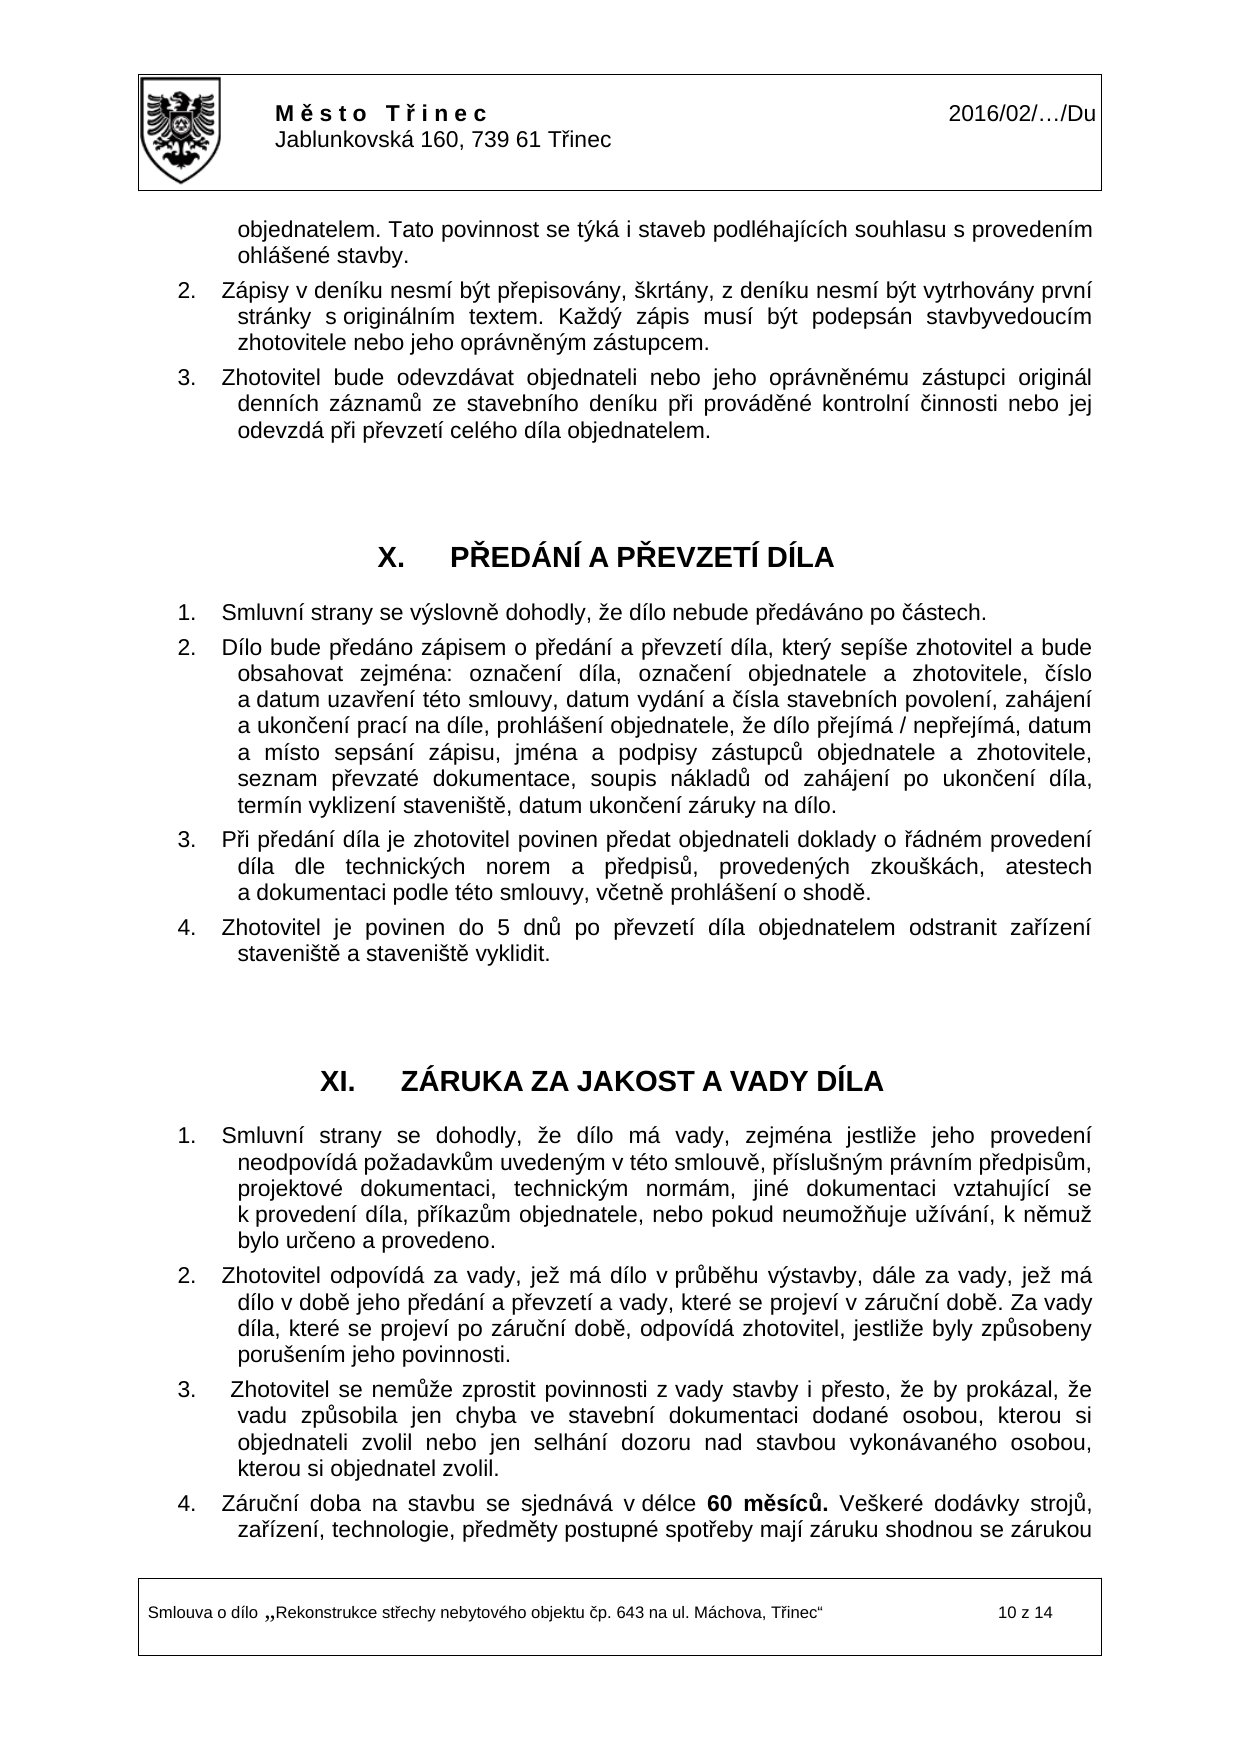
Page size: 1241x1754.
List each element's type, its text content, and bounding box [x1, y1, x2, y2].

subtitle 1. Smluvní strany se výslovně dohodly, že dílo nebude předáváno po částech. [177, 599, 1093, 625]
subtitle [177, 1490, 1093, 1542]
subtitle 3. Při předání díla je zhotovitel povinen předat objednateli doklady o řádném provedení díla dle technických norem a předpisů, provedených zkouškách, atestech a dokumentaci podle této smlouvy, včetně prohlášení o shodě. [177, 826, 1093, 905]
subtitle 3. Zhotovitel bude odevzdávat objednateli nebo jeho oprávněnému zástupci originál denních záznamů ze stavebního deníku při prováděné kontrolní činnosti nebo jej odevzdá při převzetí celého díla objednatelem. [177, 364, 1093, 443]
subtitle 2. Zhotovitel odpovídá za vady, jež má dílo v průběhu výstavby, dále za vady, jež má dílo v době jeho předání a převzetí a vady, které se projeví v záruční době. Za vady díla, které se projeví po záruční době, odpovídá zhotovitel, jestliže byly způsobeny porušením jeho povinnosti. [177, 1262, 1093, 1368]
subtitle PŘEDÁNÍ A PŘEVZETÍ DÍLA [148, 540, 1093, 574]
subtitle 4. Zhotovitel je povinen do 5 dnů po převzetí díla objednatelem odstranit zařízení staveniště a staveniště vyklidit. [177, 914, 1093, 966]
subtitle 3. Zhotovitel se nemůže zprostit povinnosti z vady stavby i přesto, že by prokázal, že vadu způsobila jen chyba ve stavební dokumentaci dodané osobou, kterou si objednateli zvolil nebo jen selhání dozoru nad stavbou vykonávaného osobou, kterou si objednatel zvolil. [177, 1376, 1093, 1481]
subtitle 1. Smluvní strany se dohodly, že dílo má vady, zejména jestliže jeho provedení neodpovídá požadavkům uvedeným v této smlouvě, příslušným právním předpisům, projektové dokumentaci, technickým normám, jiné dokumentaci vztahující se k provedení díla, příkazům objednatele, nebo pokud neumožňuje užívání, k němuž bylo určeno a provedeno. [177, 1122, 1093, 1254]
subtitle 2. Zápisy v deníku nesmí být přepisovány, škrtány, z deníku nesmí být vytrhovány první stránky s originálním textem. Každý zápis musí být podepsán stavbyvedoucím zhotovitele nebo jeho oprávněným zástupcem. [177, 277, 1093, 356]
subtitle 2. Dílo bude předáno zápisem o předání a převzetí díla, který sepíše zhotovitel a bude obsahovat zejména: označení díla, označení objednatele a zhotovitele, číslo a datum uzavření této smlouvy, datum vydání a čísla stavebních povolení, zahájení a ukončení prací na díle, prohlášení objednatele, že dílo přejímá / nepřejímá, datum a místo sepsání zápisu, jména a podpisy zástupců objednatele a zhotovitele, seznam převzaté dokumentace, soupis nákladů od zahájení po ukončení díla, termín vyklizení staveniště, datum ukončení záruky na dílo. [177, 633, 1093, 818]
subtitle ZÁRUKA ZA JAKOST A VADY DÍLA [148, 1063, 1093, 1097]
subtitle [177, 216, 1093, 268]
